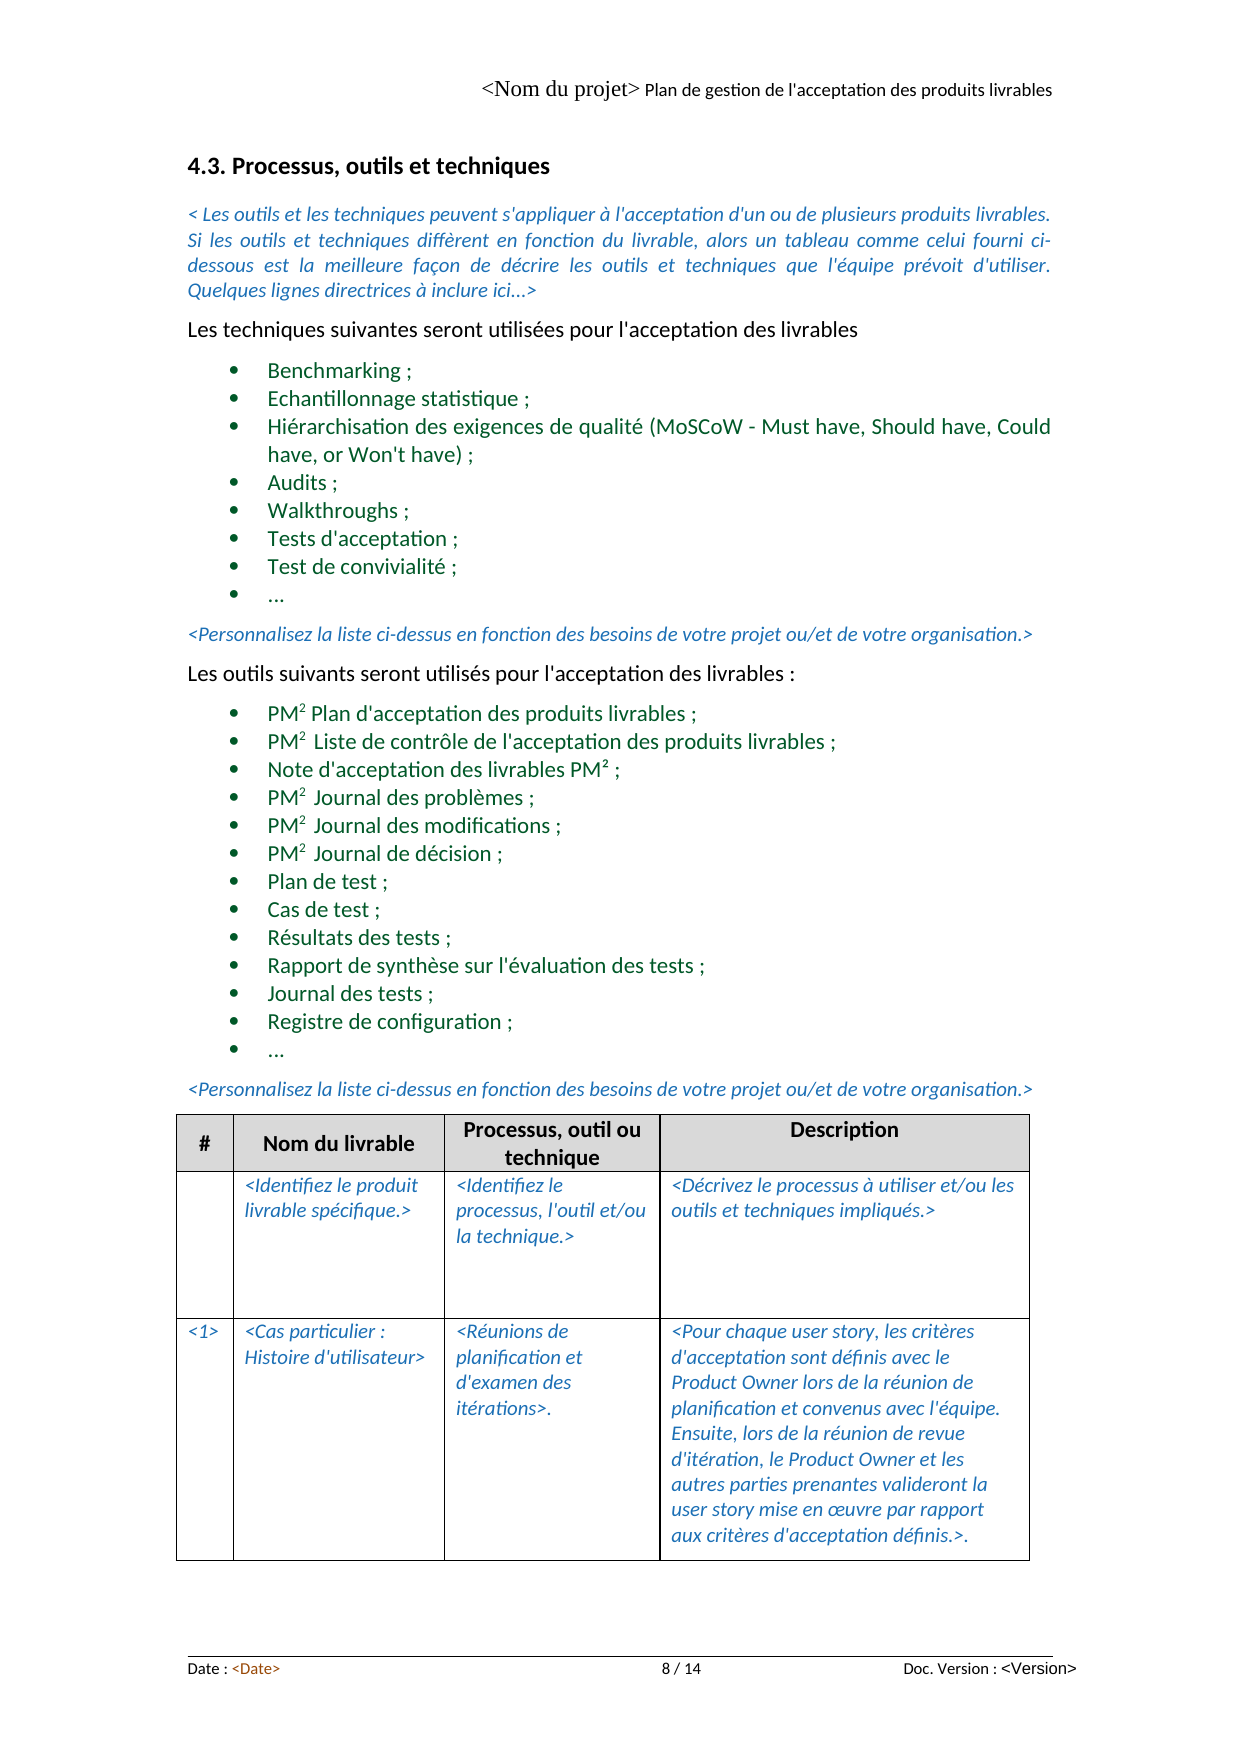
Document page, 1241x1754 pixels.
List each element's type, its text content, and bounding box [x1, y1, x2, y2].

table_header Nom du livrable [234, 1115, 444, 1171]
list Hiérarchisation des exigences de qualité (MoSCoW - Must have, Should have, Could have, or Won't have) ; [230, 412, 1053, 468]
text <Personnalisez la liste ci-dessus en fonction des besoins de votre projet ou/et de votre organisation.> [187, 1076, 1053, 1101]
list Cas de test ; [230, 895, 1053, 923]
list Audits ; [230, 468, 1053, 496]
table_cell <Identifiez le processus, l'outil et/ou la technique.> [445, 1172, 659, 1318]
table_cell <1> [177, 1319, 233, 1560]
list Test de convivialité ; [230, 552, 1053, 580]
list PM2 Journal des problèmes ; [230, 783, 1053, 811]
list PM2 Journal des modifications ; [230, 811, 1053, 839]
list Walkthroughs ; [230, 496, 1053, 524]
list PM2 Liste de contrôle de l'acceptation des produits livrables ; [230, 727, 1053, 755]
table_cell [177, 1172, 233, 1318]
table_cell <Cas particulier : Histoire d'utilisateur> [234, 1319, 444, 1560]
table_header Description [661, 1115, 1029, 1171]
subtitle Processus, outils et techniques [187, 150, 1053, 181]
text Les techniques suivantes seront utilisées pour l'acceptation des livrables [187, 316, 1053, 343]
list Registre de configuration ; [230, 1007, 1053, 1035]
table_cell <Identifiez le produit livrable spécifique.> [234, 1172, 444, 1318]
list Journal des tests ; [230, 979, 1053, 1007]
list Benchmarking ; [230, 356, 1053, 384]
text Les outils suivants seront utilisés pour l'acceptation des livrables : [187, 659, 1053, 687]
table_header # [177, 1115, 233, 1171]
list PM2 Plan d'acceptation des produits livrables ; [230, 699, 1053, 727]
table_cell <Décrivez le processus à utiliser et/ou les outils et techniques impliqués.> [661, 1172, 1029, 1318]
list Rapport de synthèse sur l'évaluation des tests ; [230, 951, 1053, 979]
table_header Processus, outil ou technique [445, 1115, 659, 1171]
list Plan de test ; [230, 867, 1053, 895]
table_cell <Pour chaque user story, les critères d'acceptation sont définis avec le Product Owner lors de la réunion de planification et convenus avec l'équipe. Ensuite, lors de la réunion de revue d'itération, le Product Owner et les autres parties prenantes valideront la user story mise en œuvre par rapport aux critères d'acceptation définis.>. [661, 1319, 1029, 1560]
list Note d'acceptation des livrables PM² ; [230, 755, 1053, 783]
list ... [230, 1035, 1053, 1063]
list Tests d'acceptation ; [230, 524, 1053, 552]
list PM2 Journal de décision ; [230, 839, 1053, 867]
table_cell <Réunions de planification et d'examen des itérations>. [445, 1319, 659, 1560]
list Echantillonnage statistique ; [230, 384, 1053, 412]
list Résultats des tests ; [230, 923, 1053, 951]
list ... [230, 580, 1053, 608]
text < Les outils et les techniques peuvent s'appliquer à l'acceptation d'un ou de plusieurs produits livrables. Si les outils et techniques diffèrent en fonction du livrable, alors un tableau comme celui fourni ci-dessous est la meilleure façon de décrire les outils et techniques que l'équipe prévoit d'utiliser. Quelques lignes directrices à inclure ici...> [187, 201, 1053, 303]
text <Personnalisez la liste ci-dessus en fonction des besoins de votre projet ou/et de votre organisation.> [187, 621, 1053, 646]
